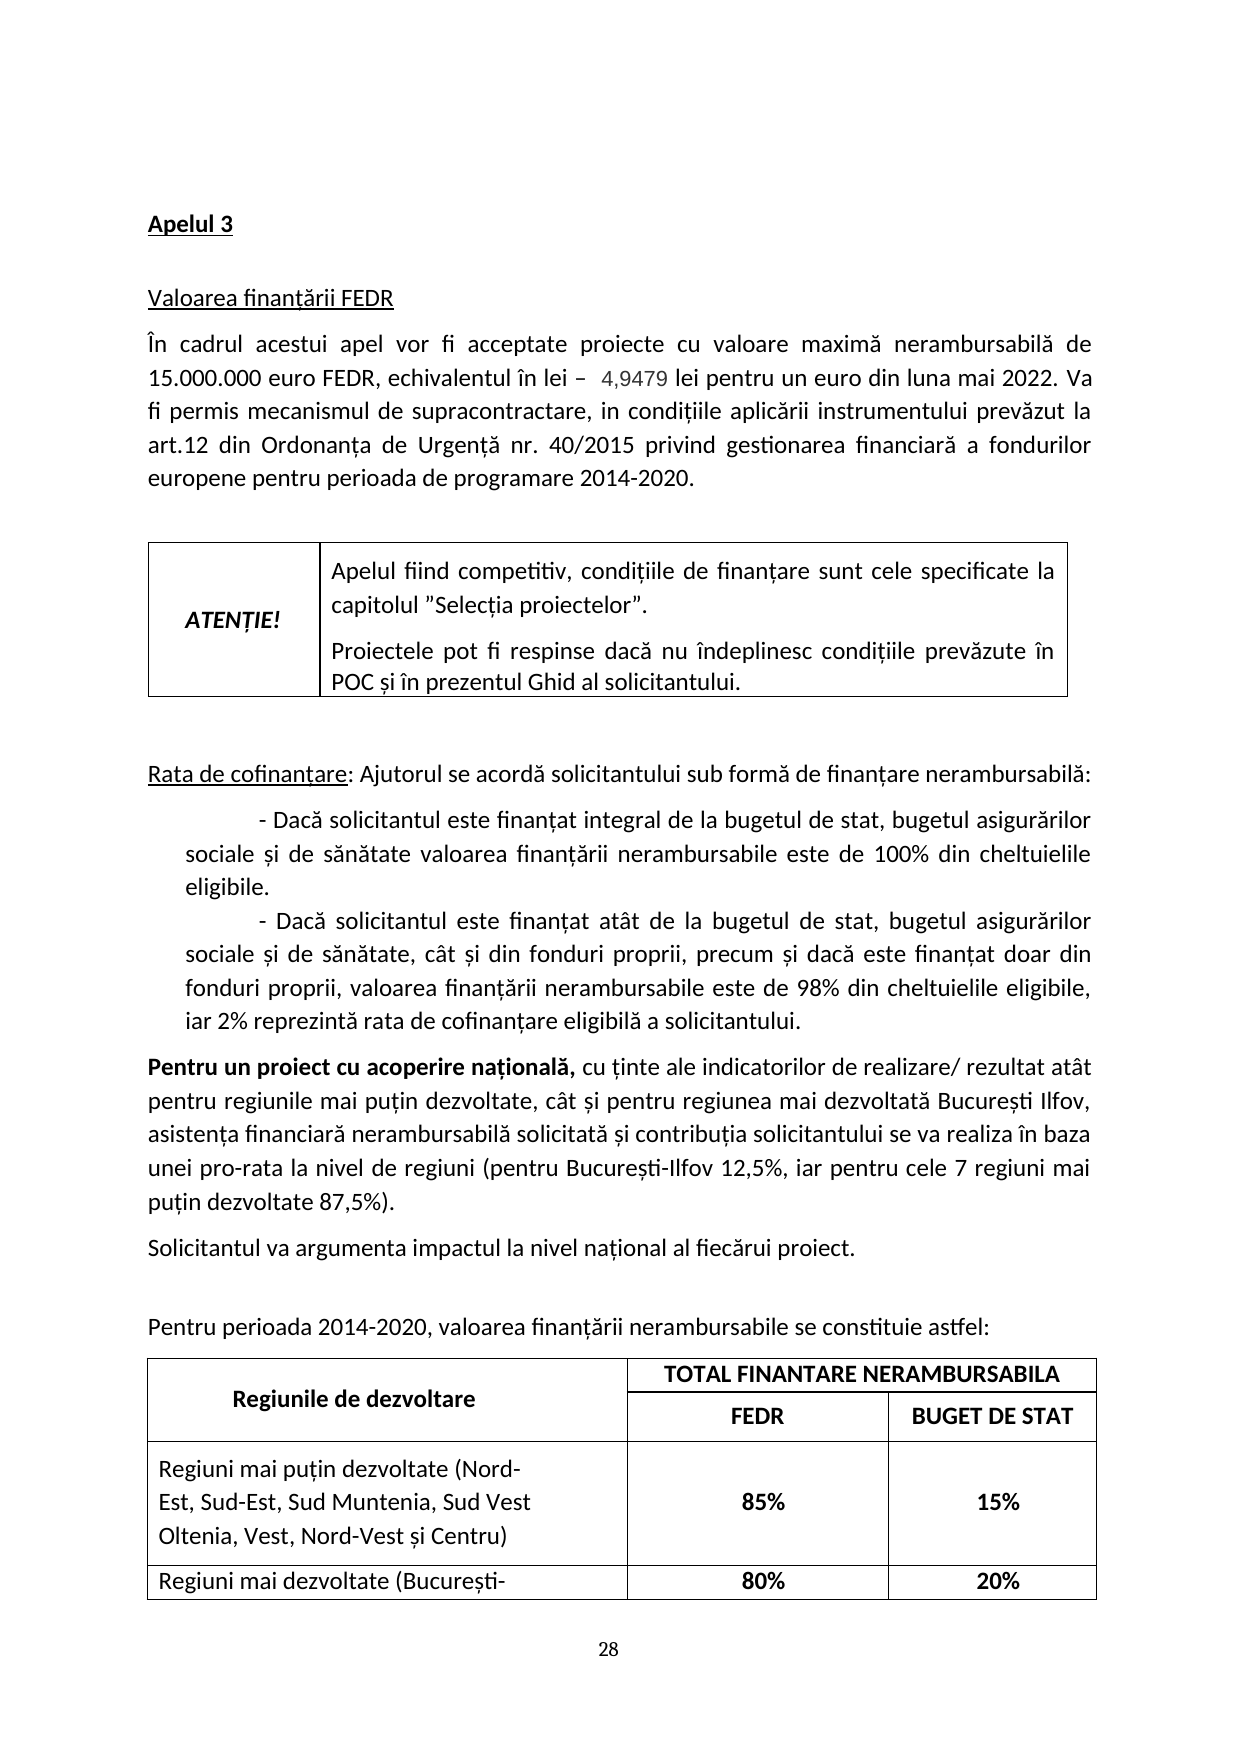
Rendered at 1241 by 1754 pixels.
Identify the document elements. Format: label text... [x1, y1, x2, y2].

text Rata de cofinanțare: Ajutorul se acordă solicitantului sub formă de finanțare nerambursabilă: [148, 758, 1093, 789]
text - Dacă solicitantul este finanțat integral de la bugetul de stat, bugetul asigurărilor sociale și de sănătate valoarea finanțării nerambursabile este de 100% din cheltuielile eligibile. [185, 804, 1093, 902]
text Valoarea finanțării FEDR [148, 282, 1093, 313]
text În cadrul acestui apel vor fi acceptate proiecte cu valoare maximă nerambursabilă de 15.000.000 euro FEDR, echivalentul în lei – 4,9479 lei pentru un euro din luna mai 2022. Va fi permis mecanismul de supracontractare, in condițiile aplicării instrumentului prevăzut la art.12 din Ordonanța de Urgență nr. 40/2015 privind gestionarea financiară a fondurilor europene pentru perioada de programare 2014-2020. [148, 328, 1093, 493]
text Solicitantul va argumenta impactul la nivel național al fiecărui proiect. [148, 1232, 1093, 1262]
table_cell Regiuni mai puțin dezvoltate (Nord-Est, Sud-Est, Sud Muntenia, Sud Vest Oltenia, Vest, Nord-Vest și Centru) [148, 1442, 627, 1564]
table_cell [148, 1566, 627, 1598]
text Pentru perioada 2014-2020, valoarea finanțării nerambursabile se constituie astfel: [148, 1311, 1093, 1342]
table_header Apelul fiind competitiv, condițiile de finanțare sunt cele specificate la capitolul ”Selecția proiectelor”. Proiectele pot fi respinse dacă nu îndeplinesc condițiile prevăzute în POC și în prezentul Ghid al solicitantului. [321, 543, 1067, 696]
text Pentru un proiect cu acoperire națională, cu ținte ale indicatorilor de realizare/ rezultat atât pentru regiunile mai puțin dezvoltate, cât și pentru regiunea mai dezvoltată București Ilfov, asistența financiară nerambursabilă solicitată și contribuția solicitantului se va realiza în baza unei pro-rata la nivel de regiuni (pentru București-Ilfov 12,5%, iar pentru cele 7 regiuni mai puțin dezvoltate 87,5%). [148, 1052, 1093, 1216]
table_cell 85% [628, 1442, 888, 1564]
table_cell FEDR [628, 1393, 888, 1441]
text - Dacă solicitantul este finanțat atât de la bugetul de stat, bugetul asigurărilor sociale și de sănătate, cât și din fonduri proprii, precum și dacă este finanțat doar din fonduri proprii, valoarea finanțării nerambursabile este de 98% din cheltuielile eligibile, iar 2% reprezintă rata de cofinanțare eligibilă a solicitantului. [185, 905, 1093, 1036]
table_cell 15% [889, 1442, 1096, 1564]
table_header Regiunile de dezvoltare [148, 1359, 627, 1441]
text Apelul 3 [148, 178, 1093, 239]
table_header ATENŢIE! [149, 543, 319, 696]
table_header TOTAL FINANTARE NERAMBURSABILA [628, 1359, 1096, 1391]
table_cell 80% [628, 1566, 888, 1598]
table_cell 20% [889, 1566, 1096, 1598]
table_cell BUGET DE STAT [889, 1393, 1096, 1441]
